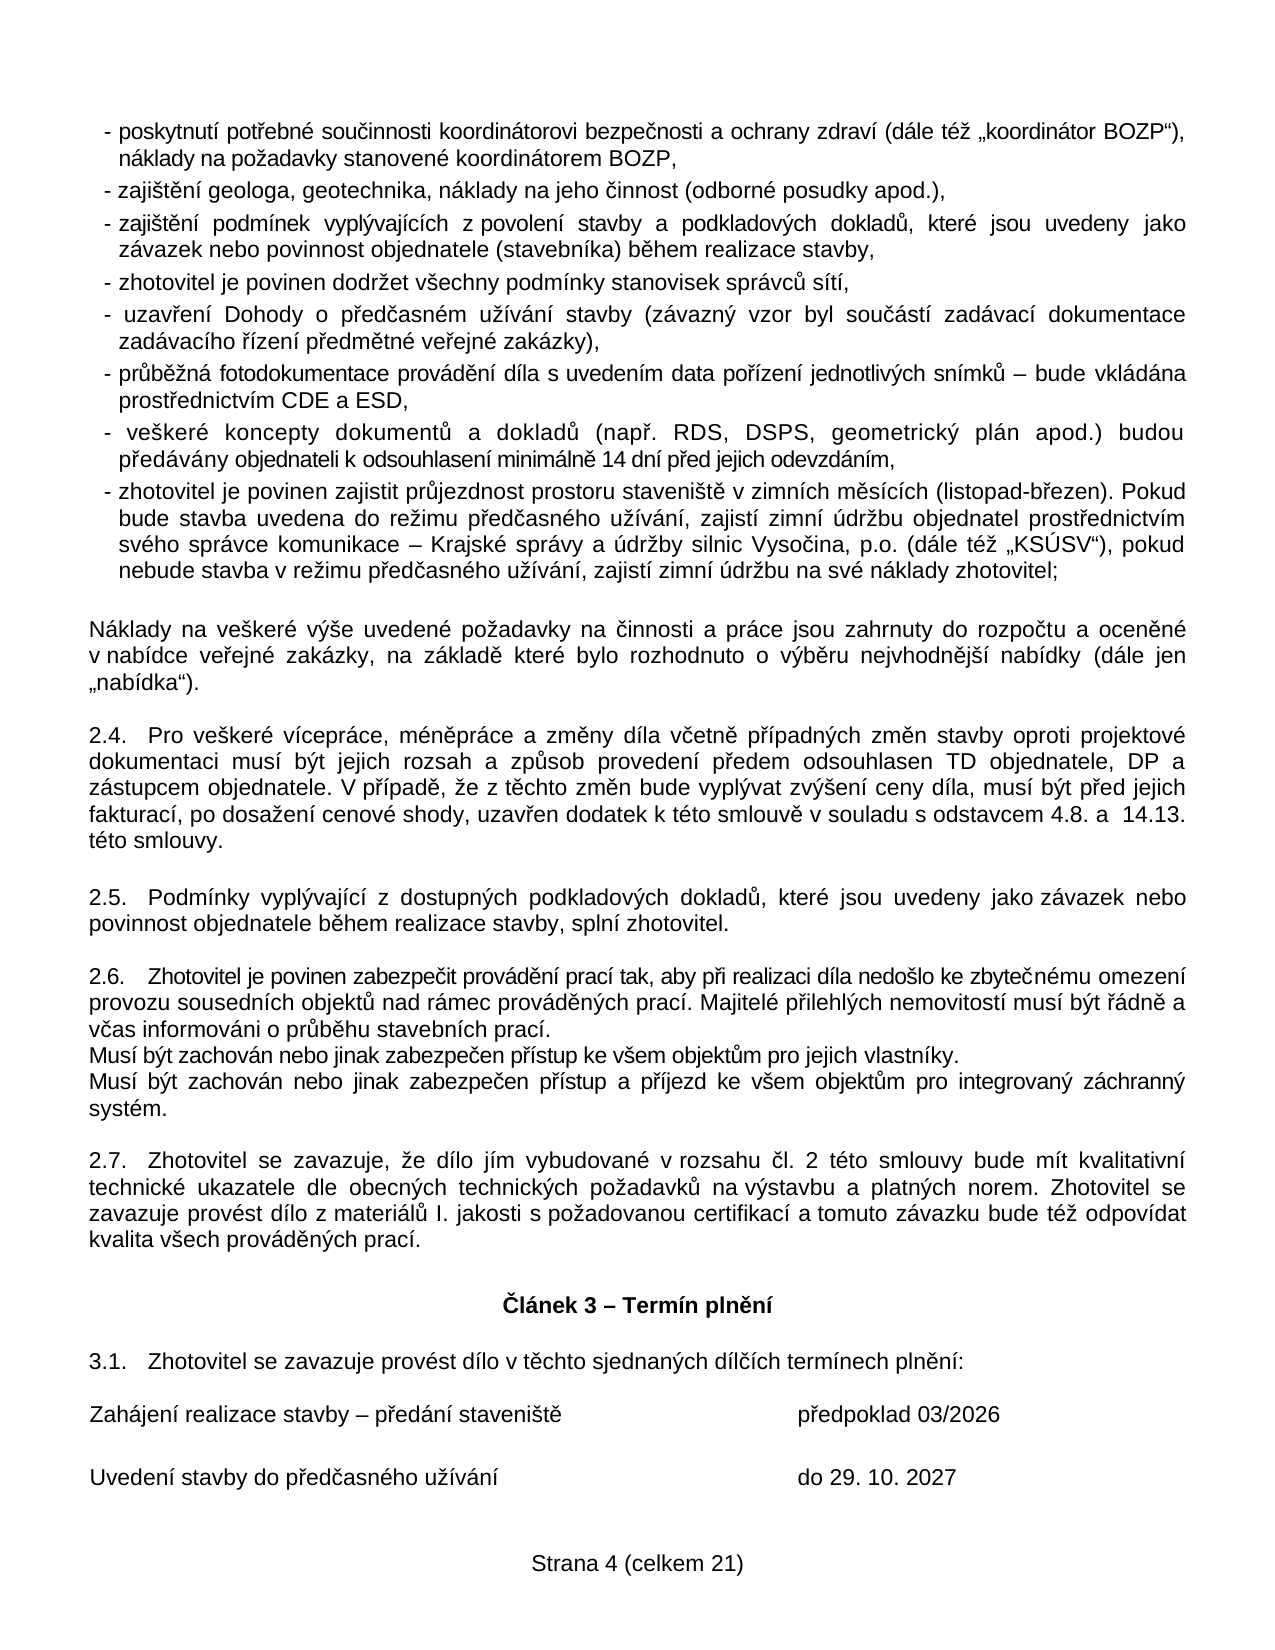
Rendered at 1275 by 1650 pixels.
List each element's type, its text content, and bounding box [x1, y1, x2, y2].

text - průběžná fotodokumentace provádění díla s uvedením data pořízení jednotlivých snímků – bude vkládána prostřednictvím CDE a ESD, [103, 360, 1186, 413]
list Pro veškeré vícepráce, méněpráce a změny díla včetně případných změn stavby oproti projektové dokumentaci musí být jejich rozsah a způsob provedení předem odsouhlasen TD objednatele, DP a zástupcem objednatele. V případě, že z těchto změn bude vyplývat zvýšení ceny díla, musí být před jejich fakturací, po dosažení cenové shody, uzavřen dodatek k této smlouvě v souladu s odstavcem 4.8. a 14.13. této smlouvy. [89, 722, 1186, 853]
text - zajištění geologa, geotechnika, náklady na jeho činnost (odborné posudky apod.), [103, 177, 1186, 203]
text 3.1. Zhotovitel se zavazuje provést dílo v těchto sjednaných dílčích termínech plnění: [89, 1348, 1186, 1374]
text Musí být zachován nebo jinak zabezpečen přístup a příjezd ke všem objektům pro integrovaný záchranný systém. [89, 1068, 1186, 1121]
text - poskytnutí potřebné součinnosti koordinátorovi bezpečnosti a ochrany zdraví (dále též „koordinátor BOZP“), náklady na požadavky stanovené koordinátorem BOZP, [103, 118, 1186, 171]
text - uzavření Dohody o předčasném užívání stavby (závazný vzor byl součástí zadávací dokumentace zadávacího řízení předmětné veřejné zakázky), [103, 301, 1186, 354]
title Náklady na veškeré výše uvedené požadavky na činnosti a práce jsou zahrnuty do rozpočtu a oceněné v nabídce veřejné zakázky, na základě které bylo rozhodnuto o výběru nejvhodnější nabídky (dále jen „nabídka“). [89, 616, 1186, 695]
text - zhotovitel je povinen zajistit průjezdnost prostoru staveniště v zimních měsících (listopad-březen). Pokud bude stavba uvedena do režimu předčasného užívání, zajistí zimní údržbu objednatel prostřednictvím svého správce komunikace – Krajské správy a údržby silnic Vysočina, p.o. (dále též „KSÚSV“), pokud nebude stavba v režimu předčasného užívání, zajistí zimní údržbu na své náklady zhotovitel; [103, 478, 1186, 583]
title Zahájení realizace stavby – předání staveniště předpoklad 03/2026 [89, 1401, 1186, 1427]
text Musí být zachován nebo jinak zabezpečen přístup ke všem objektům pro jejich vlastníky. [89, 1042, 1186, 1068]
list Zhotovitel se zavazuje, že dílo jím vybudované v rozsahu čl. 2 této smlouvy bude mít kvalitativní technické ukazatele dle obecných technických požadavků na výstavbu a platných norem. Zhotovitel se zavazuje provést dílo z materiálů I. jakosti s požadovanou certifikací a tomuto závazku bude též odpovídat kvalita všech prováděných prací. [89, 1147, 1186, 1253]
list Zhotovitel je povinen zabezpečit provádění prací tak, aby při realizaci díla nedošlo ke zbytečnému omezení provozu sousedních objektů nad rámec prováděných prací. Majitelé přilehlých nemovitostí musí být řádně a včas informováni o průběhu stavebních prací. [89, 963, 1186, 1042]
text Článek 3 – Termín plnění [89, 1292, 1186, 1318]
list Podmínky vyplývající z dostupných podkladových dokladů, které jsou uvedeny jako závazek nebo povinnost objednatele během realizace stavby, splní zhotovitel. [89, 884, 1186, 937]
title Uvedení stavby do předčasného užívání do 29. 10. 2027 [89, 1464, 1186, 1490]
text - zajištění podmínek vyplývajících z povolení stavby a podkladových dokladů, které jsou uvedeny jako závazek nebo povinnost objednatele (stavebníka) během realizace stavby, [103, 210, 1186, 262]
text - veškeré koncepty dokumentů a dokladů (např. RDS, DSPS, geometrický plán apod.) budou předávány objednateli k odsouhlasení minimálně 14 dní před jejich odevzdáním, [103, 419, 1186, 472]
list zhotovitel je povinen dodržet všechny podmínky stanovisek správců sítí, [103, 269, 1186, 295]
